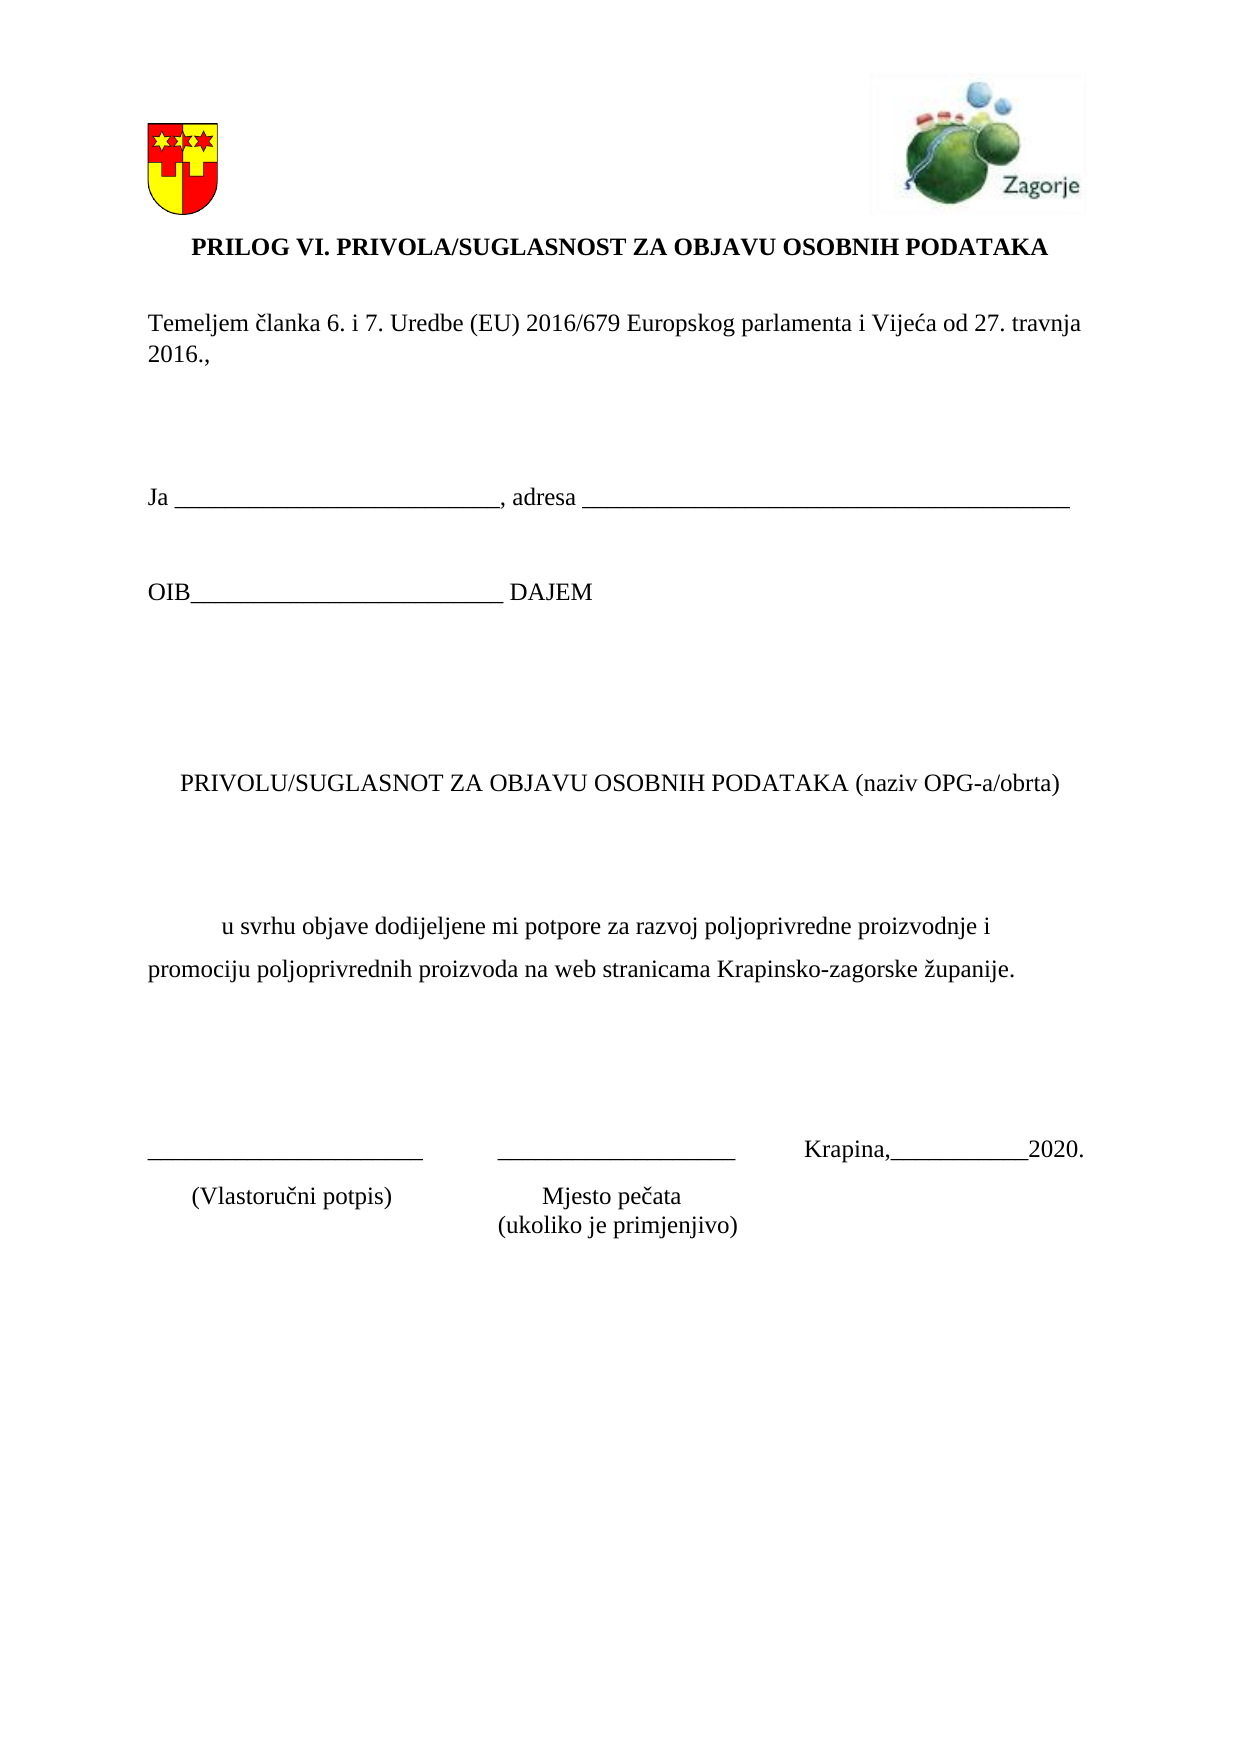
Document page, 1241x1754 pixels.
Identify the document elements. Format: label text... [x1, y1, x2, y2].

text (Vlastoručni potpis) Mjesto pečata [148, 1181, 1093, 1210]
picture [869, 73, 1087, 215]
text u svrhu objave dodijeljene mi potpore za razvoj poljoprivredne proizvodnje i promociju poljoprivrednih proizvoda na web stranicama Krapinsko-zagorske županije. [148, 911, 1093, 983]
text ______________________ ___________________ Krapina,___________2020. [148, 1134, 1093, 1162]
text OIB_________________________ DAJEM [148, 577, 1093, 606]
text (ukoliko je primjenjivo) [148, 1210, 1093, 1239]
picture [147, 123, 218, 215]
text Temeljem članka 6. i 7. Uredbe (EU) 2016/679 Europskog parlamenta i Vijeća od 27. travnja 2016., [148, 308, 1093, 367]
text PRIVOLU/SUGLASNOT ZA OBJAVU OSOBNIH PODATAKA (naziv OPG-a/obrta) [148, 768, 1093, 797]
text Ja __________________________, adresa _______________________________________ [148, 482, 1093, 511]
